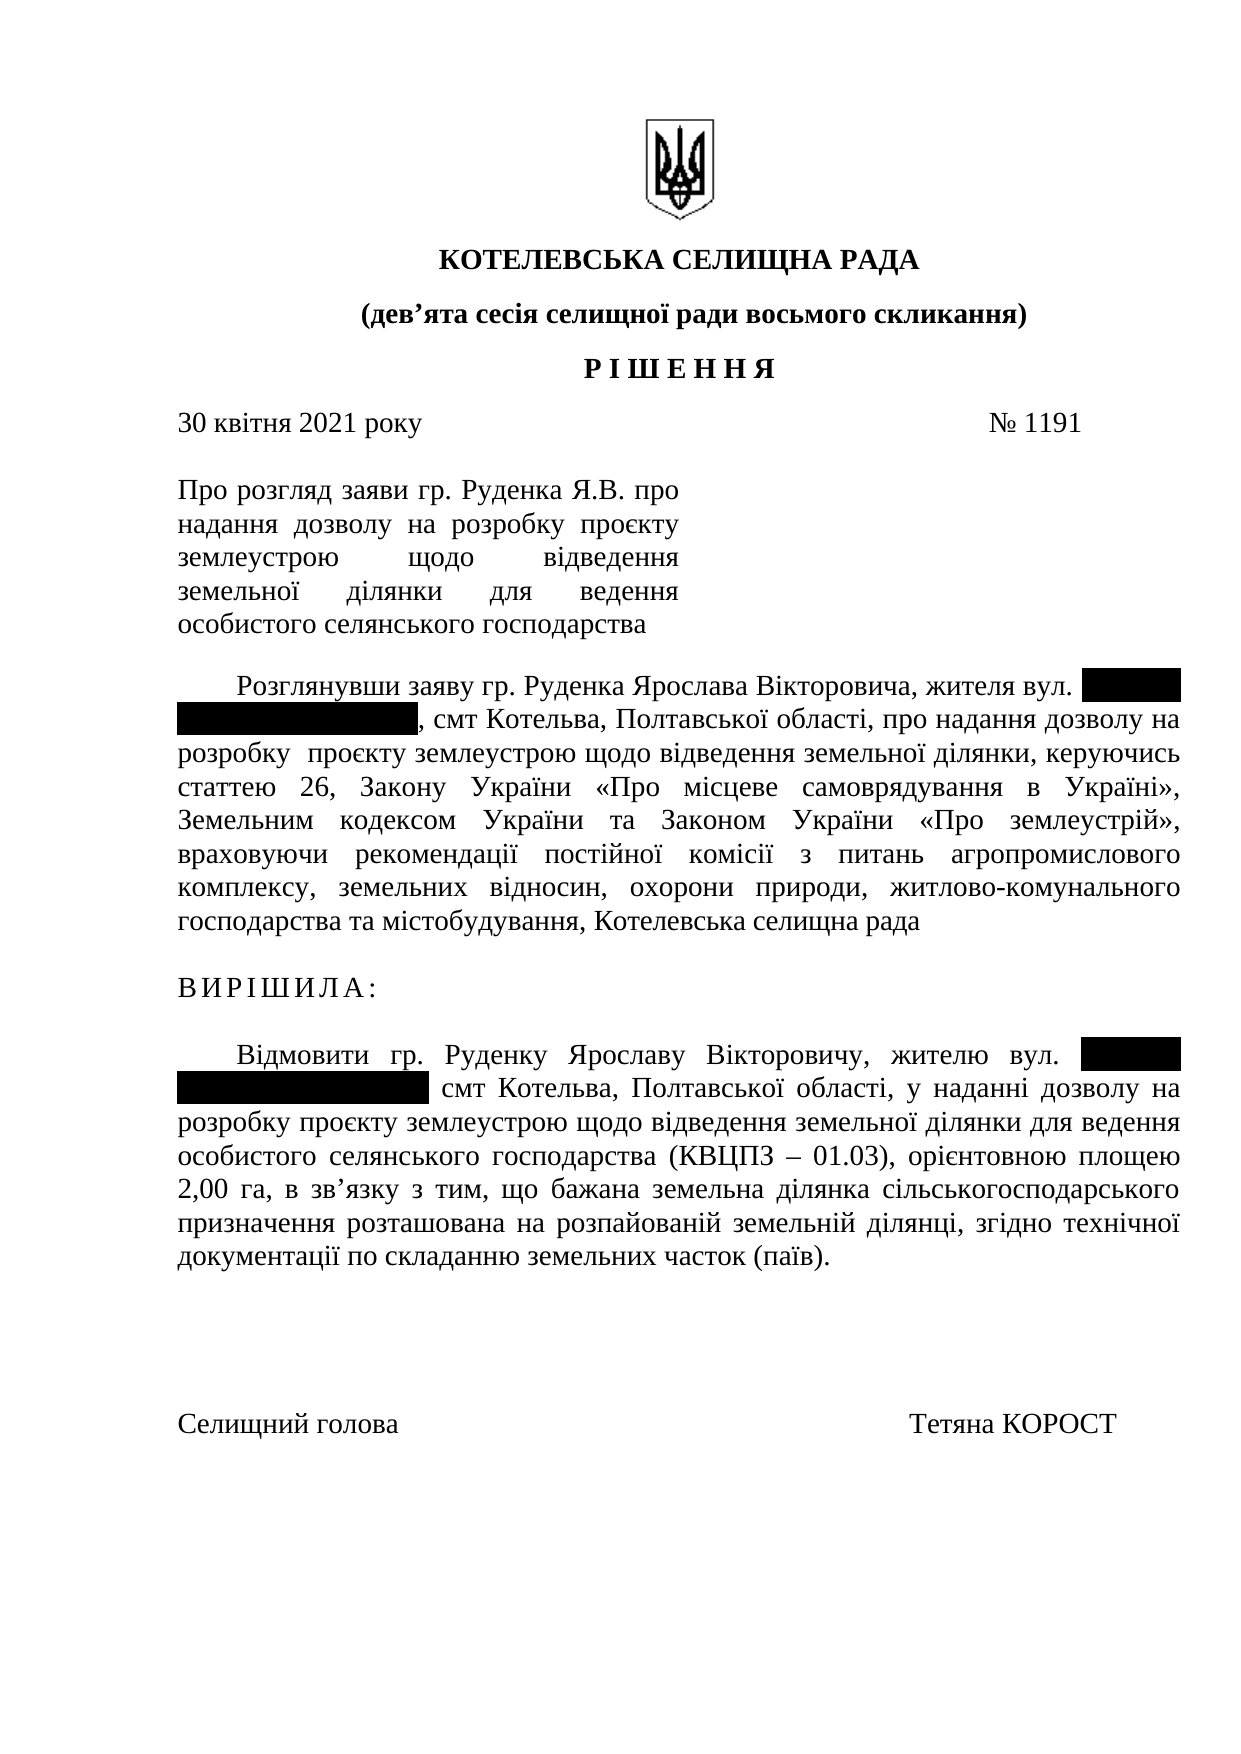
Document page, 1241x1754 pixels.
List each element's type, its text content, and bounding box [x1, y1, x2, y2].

text Р І Ш Е Н Н Я [177, 351, 1181, 384]
text Про розгляд заяви гр. Руденка Я.В. про надання дозволу на розробку проєкту землеустрою щодо відведення земельної ділянки для ведення особистого селянського господарства [177, 472, 679, 640]
text Розглянувши заяву гр. Руденка Ярослава Вікторовича, жителя вул. Богдана Хмельницького, 32, смт Котельва, Полтавської області, про надання дозволу на розробку проєкту землеустрою щодо відведення земельної ділянки, керуючись статтею 26, Закону України «Про місцеве самоврядування в Україні», Земельним кодексом України та Законом України «Про землеустрій», враховуючи рекомендації постійної комісії з питань агропромислового комплексу, земельних відносин, охорони природи, житлово-комунального господарства та містобудування, Котелевська селищна рада [177, 668, 1181, 936]
picture [640, 118, 719, 222]
text Селищний голова Тетяна КОРОСТ [177, 1406, 1181, 1439]
subtitle 30 квітня 2021 року № 1191 [177, 405, 1181, 439]
text Відмовити гр. Руденку Ярославу Вікторовичу, жителю вул. Богдана Хмельницького, 32, смт Котельва, Полтавської області, у наданні дозволу на розробку проєкту землеустрою щодо відведення земельної ділянки для ведення особистого селянського господарства (КВЦПЗ – 01.03), орієнтовною площею 2,00 га, в зв’язку з тим, що бажана земельна ділянка сільськогосподарського призначення розташована на розпайованій земельній ділянці, згідно технічної документації по складанню земельних часток (паїв). [177, 1037, 1181, 1272]
text КОТЕЛЕВСЬКА СЕЛИЩНА РАДА [177, 242, 1181, 276]
text ВИРІШИЛА: [177, 970, 1181, 1003]
text (дев’ята сесія селищної ради восьмого скликання) [177, 296, 1211, 330]
